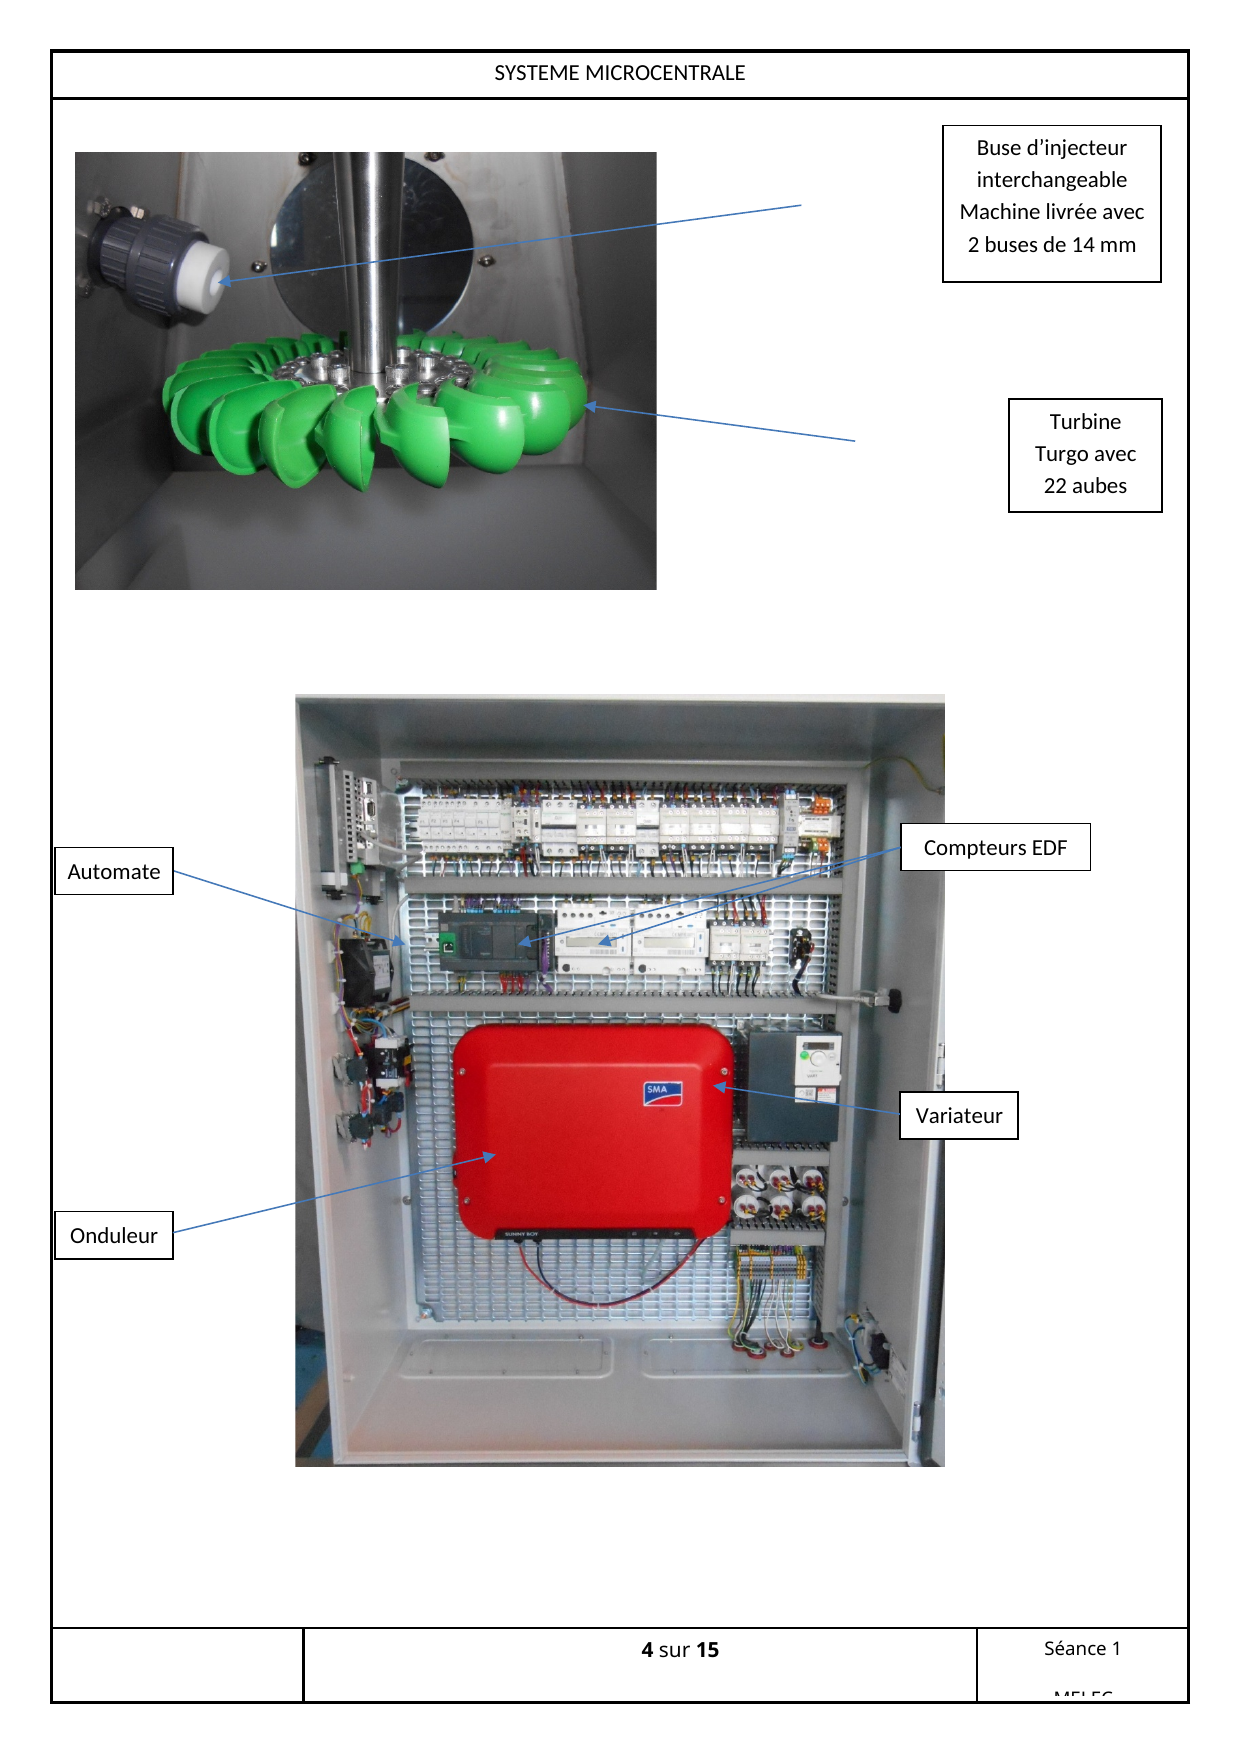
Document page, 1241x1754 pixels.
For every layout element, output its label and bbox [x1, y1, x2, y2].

picture [75, 152, 657, 590]
picture [295, 694, 945, 1467]
